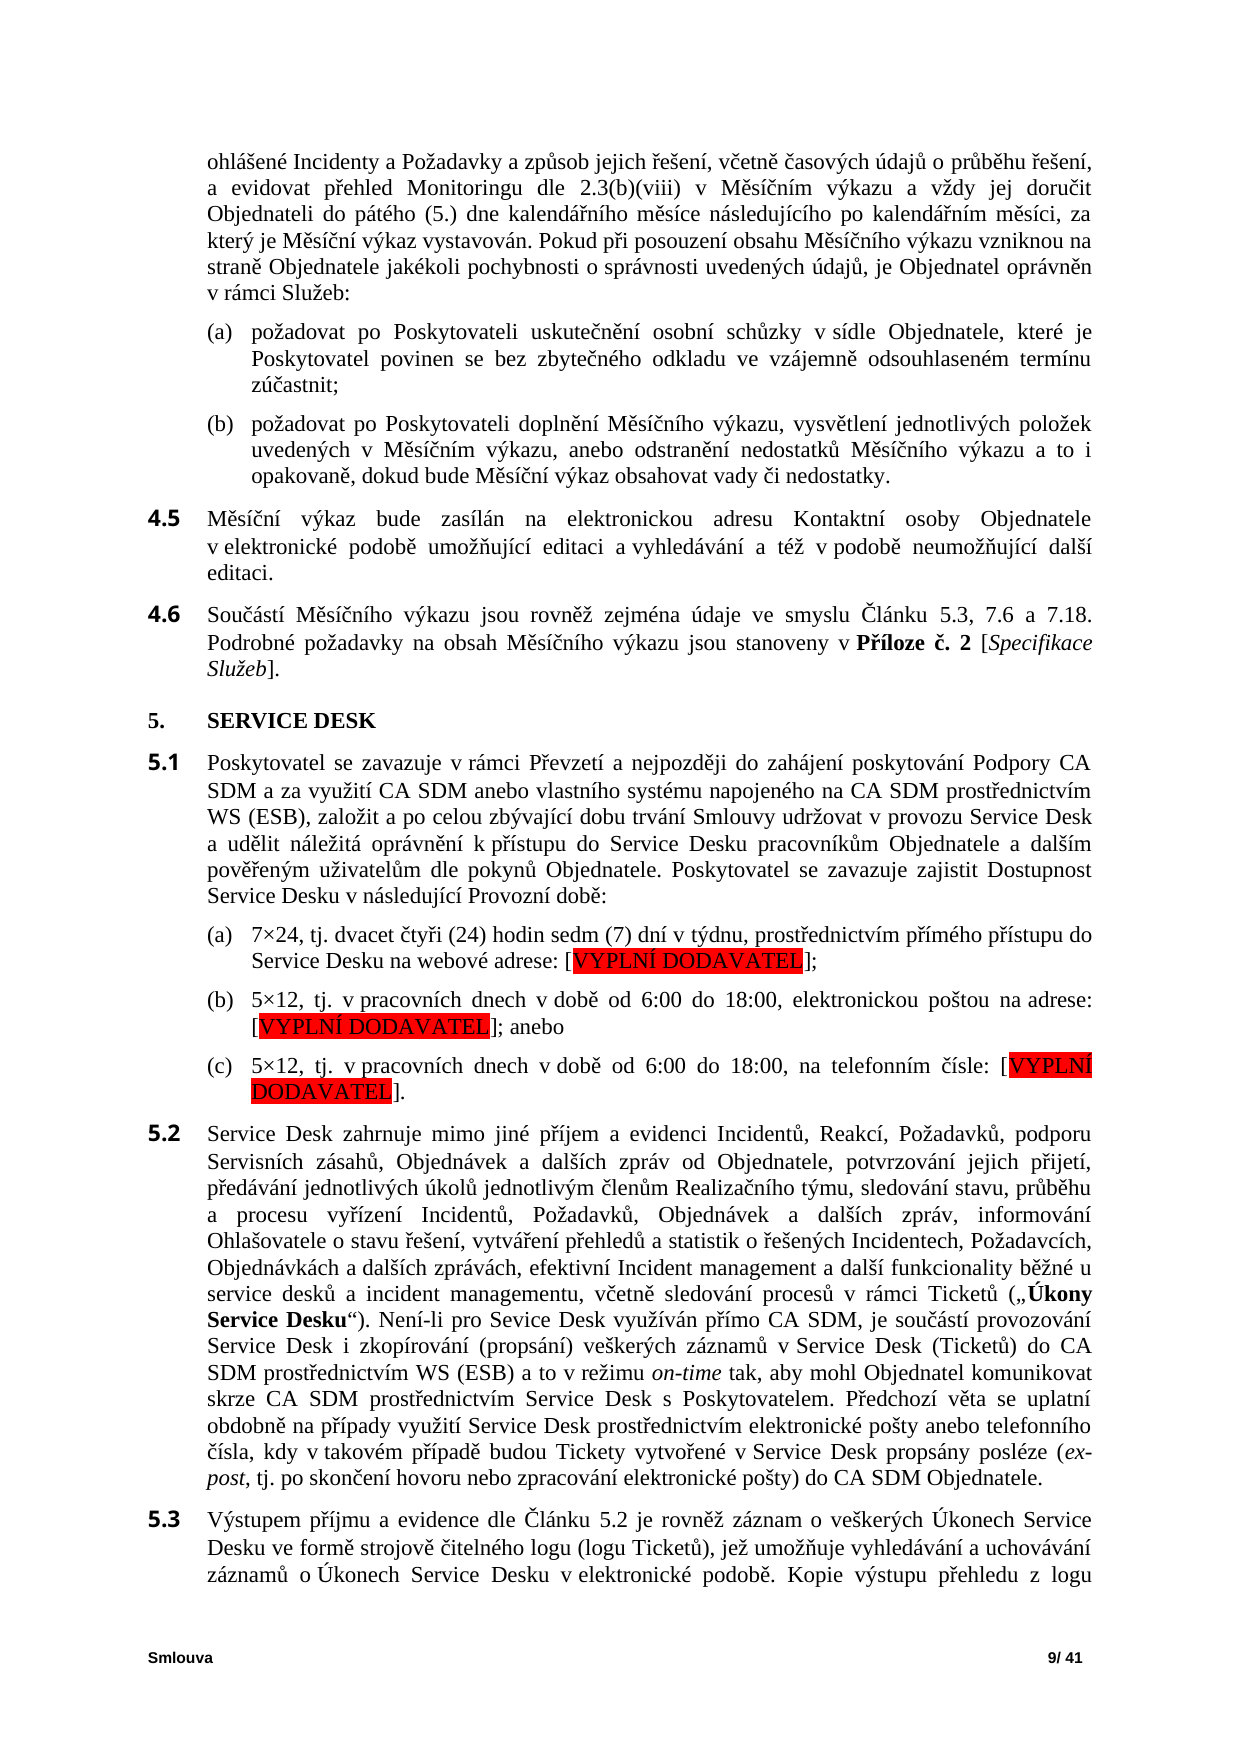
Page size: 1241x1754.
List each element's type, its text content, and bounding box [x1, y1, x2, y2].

text 7×24, tj. dvacet čtyři (24) hodin sedm (7) dní v týdnu, prostřednictvím přímého přístupu do Service Desku na webové adrese: [VYPLNÍ DODAVATEL]; [207, 921, 1092, 974]
text 5×12, tj. v pracovních dnech v době od 6:00 do 18:00, elektronickou poštou na adrese: [VYPLNÍ DODAVATEL]; anebo [207, 986, 1092, 1039]
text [148, 148, 1092, 306]
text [148, 1503, 1092, 1587]
text požadovat po Poskytovateli doplnění Měsíčního výkazu, vysvětlení jednotlivých položek uvedených v Měsíčním výkazu, anebo odstranění nedostatků Měsíčního výkazu a to i opakovaně, dokud bude Měsíční výkaz obsahovat vady či nedostatky. [207, 410, 1092, 489]
text Service Desk zahrnuje mimo jiné příjem a evidenci Incidentů, Reakcí, Požadavků, podporu Servisních zásahů, Objednávek a dalších zpráv od Objednatele, potvrzování jejich přijetí, předávání jednotlivých úkolů jednotlivým členům Realizačního týmu, sledování stavu, průběhu a procesu vyřízení Incidentů, Požadavků, Objednávek a dalších zpráv, informování Ohlašovatele o stavu řešení, vytváření přehledů a statistik o řešených Incidentech, Požadavcích, Objednávkách a dalších zprávách, efektivní Incident management a další funkcionality běžné u service desků a incident managementu, včetně sledování procesů v rámci Ticketů („Úkony Service Desku“). Není-li pro Sevice Desk využíván přímo CA SDM, je součástí provozování Service Desk i zkopírování (propsání) veškerých záznamů v Service Desk (Ticketů) do CA SDM prostřednictvím WS (ESB) a to v režimu on-time tak, aby mohl Objednatel komunikovat skrze CA SDM prostřednictvím Service Desk s Poskytovatelem. Předchozí věta se uplatní obdobně na případy využití Service Desk prostřednictvím elektronické pošty anebo telefonního čísla, kdy v takovém případě budou Tickety vytvořené v Service Desk propsány posléze (ex-post, tj. po skončení hovoru nebo zpracování elektronické pošty) do CA SDM Objednatele. [148, 1117, 1092, 1491]
text Poskytovatel se zavazuje v rámci Převzetí a nejpozději do zahájení poskytování Podpory CA SDM a za využití CA SDM anebo vlastního systému napojeného na CA SDM prostřednictvím WS (ESB), založit a po celou zbývající dobu trvání Smlouvy udržovat v provozu Service Desk a udělit náležitá oprávnění k přístupu do Service Desku pracovníkům Objednatele a dalším pověřeným uživatelům dle pokynů Objednatele. Poskytovatel se zavazuje zajistit Dostupnost Service Desku v následující Provozní době: [148, 746, 1092, 909]
text 5×12, tj. v pracovních dnech v době od 6:00 do 18:00, na telefonním čísle: [VYPLNÍ DODAVATEL]. [207, 1052, 1092, 1104]
text Součástí Měsíčního výkazu jsou rovněž zejména údaje ve smyslu Článku 5.3, 7.6 a 7.18. Podrobné požadavky na obsah Měsíčního výkazu jsou stanoveny v Příloze č. 2 [Specifikace Služeb]. [148, 598, 1092, 682]
subtitle Service Desk [148, 707, 1092, 733]
text požadovat po Poskytovateli uskutečnění osobní schůzky v sídle Objednatele, které je Poskytovatel povinen se bez zbytečného odkladu ve vzájemně odsouhlaseném termínu zúčastnit; [207, 318, 1092, 397]
text Měsíční výkaz bude zasílán na elektronickou adresu Kontaktní osoby Objednatele v elektronické podobě umožňující editaci a vyhledávání a též v podobě neumožňující další editaci. [148, 501, 1092, 585]
